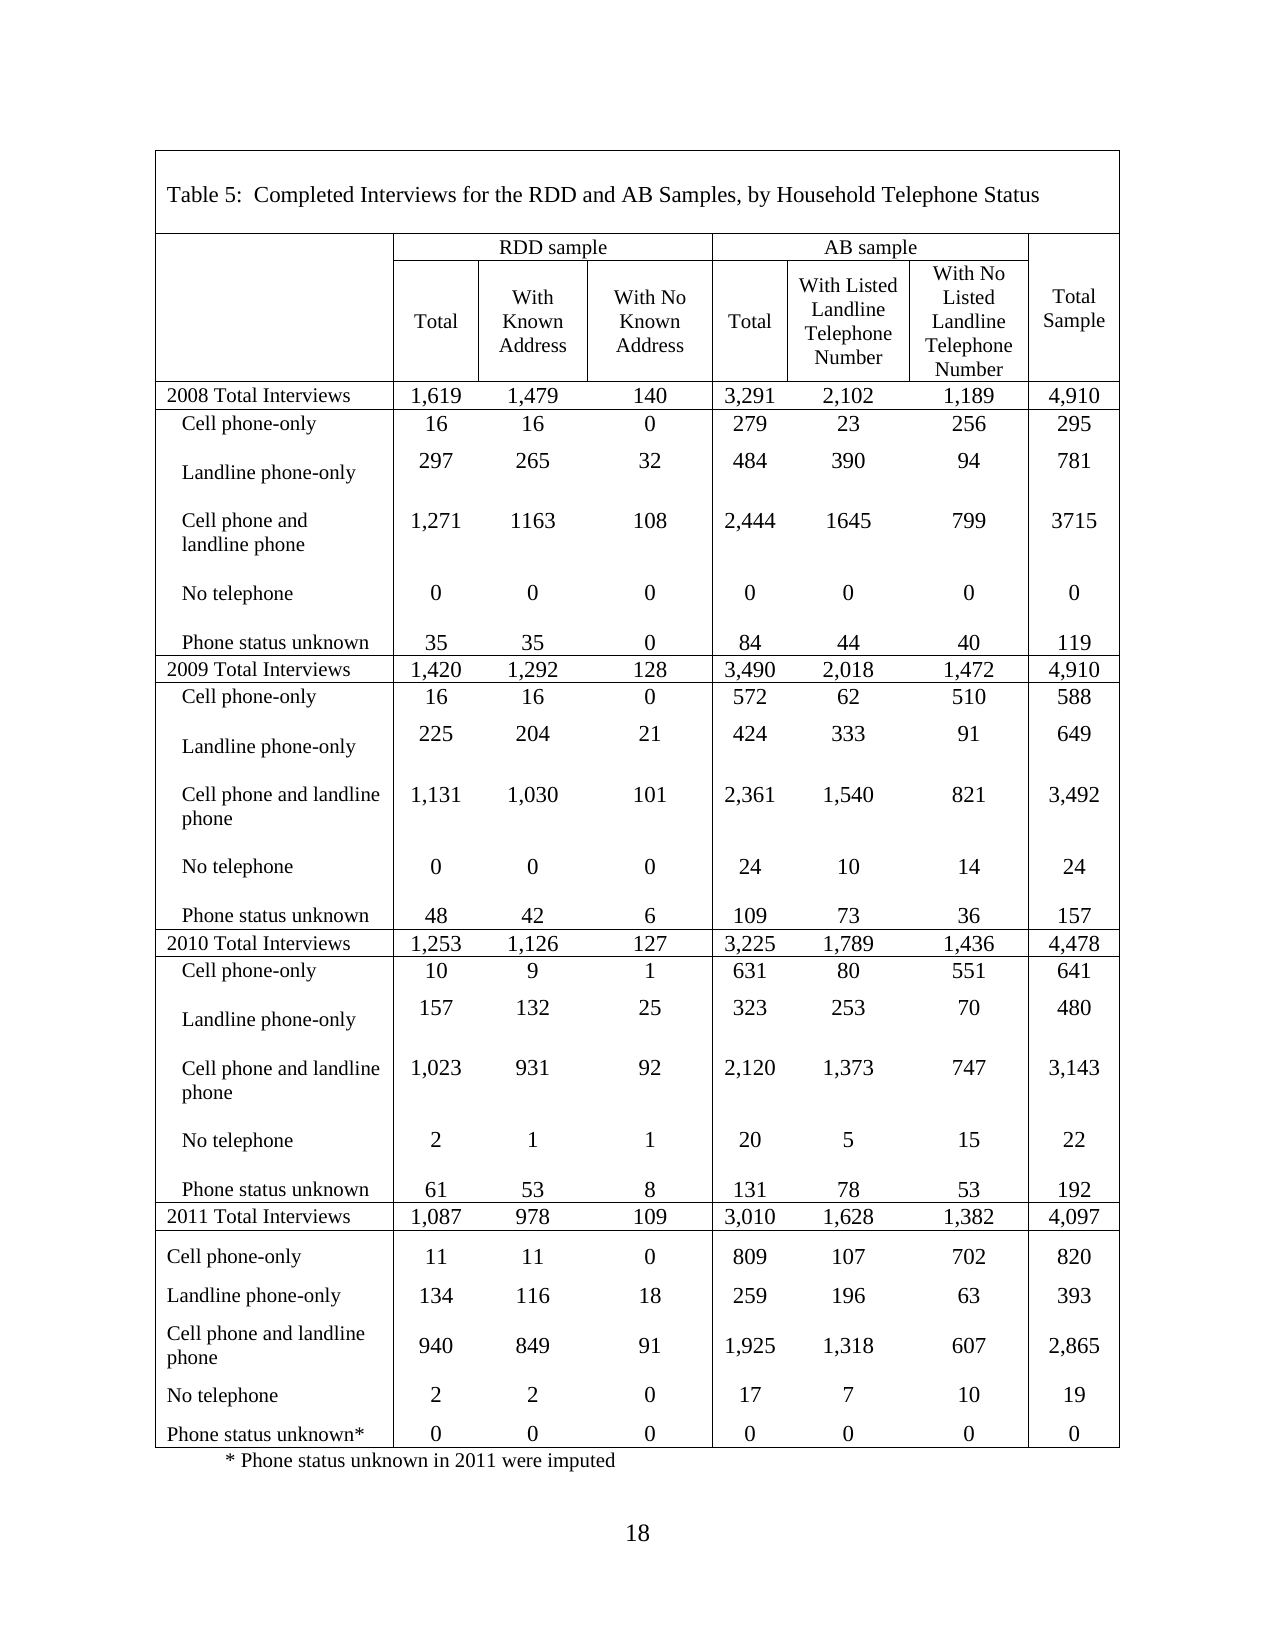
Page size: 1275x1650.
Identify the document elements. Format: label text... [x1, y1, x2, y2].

table_cell Cell phone-only [156, 410, 393, 436]
table_cell 1,030 [478, 758, 587, 830]
table_cell 134 [394, 1282, 478, 1321]
table_cell 80 [788, 957, 909, 983]
table_cell 44 [788, 629, 909, 655]
table_cell 424 [713, 710, 787, 758]
table_cell 1,126 [478, 930, 587, 956]
table_cell 24 [713, 830, 787, 902]
table_cell 4,478 [1029, 930, 1119, 956]
table_cell 0 [587, 683, 712, 710]
table_cell 978 [478, 1203, 587, 1229]
table_cell 2 [394, 1104, 478, 1176]
table_cell 11 [478, 1231, 587, 1282]
table_cell 10 [788, 830, 909, 902]
table_cell 157 [1029, 902, 1119, 928]
table_cell 84 [713, 629, 787, 655]
table_cell Landline phone-only [156, 436, 393, 484]
table_cell 2,361 [713, 758, 787, 830]
table_cell 2,102 [788, 382, 909, 409]
table_cell 21 [587, 710, 712, 758]
table_cell Cell phone-only [156, 957, 393, 983]
table_cell 2,018 [788, 656, 909, 682]
table_cell 91 [909, 710, 1028, 758]
table_cell 0 [394, 556, 478, 628]
table_cell 2008 Total Interviews [156, 382, 393, 409]
table_cell 4,097 [1029, 1203, 1119, 1229]
table_cell 1,628 [788, 1203, 909, 1229]
table_cell 1,789 [788, 930, 909, 956]
table_cell 1,540 [788, 758, 909, 830]
table_cell 1,292 [478, 656, 587, 682]
table_cell 2,120 [713, 1031, 787, 1104]
table_cell 265 [478, 436, 587, 484]
table_cell 91 [587, 1321, 712, 1369]
table_cell Phone status unknown [156, 902, 393, 928]
table_cell 0 [587, 1369, 712, 1420]
table_cell 253 [788, 983, 909, 1031]
table_cell 1,619 [394, 382, 478, 409]
table_cell 35 [394, 629, 478, 655]
table_cell 0 [587, 1231, 712, 1282]
table_cell Cell phone and landline phone [156, 1031, 393, 1104]
table_cell 2011 Total Interviews [156, 1203, 393, 1229]
table_cell 62 [788, 683, 909, 710]
table_cell 333 [788, 710, 909, 758]
table_cell 14 [909, 830, 1028, 902]
table_cell 2,865 [1029, 1321, 1119, 1369]
table_cell No telephone [156, 1369, 393, 1420]
table_cell 196 [788, 1282, 909, 1321]
table_cell 16 [478, 683, 587, 710]
table_cell 1,189 [909, 382, 1028, 409]
table_cell 1,382 [909, 1203, 1028, 1229]
table_cell Cell phone and landline phone [156, 1321, 393, 1369]
table_cell Landline phone-only [156, 983, 393, 1031]
table_cell 809 [713, 1231, 787, 1282]
table_cell 24 [1029, 830, 1119, 902]
table_cell 3715 [1029, 484, 1119, 556]
table_cell 702 [909, 1231, 1028, 1282]
table_cell Phone status unknown [156, 629, 393, 655]
table_cell 11 [394, 1231, 478, 1282]
table_cell 127 [587, 930, 712, 956]
table_cell 588 [1029, 683, 1119, 710]
table_cell 16 [394, 683, 478, 710]
table_cell 279 [713, 410, 787, 436]
table_cell 2009 Total Interviews [156, 656, 393, 682]
table_cell 0 [713, 556, 787, 628]
table_cell 23 [788, 410, 909, 436]
table_cell 35 [478, 629, 587, 655]
table_cell 204 [478, 710, 587, 758]
table_cell 0 [587, 556, 712, 628]
table_cell 4,910 [1029, 382, 1119, 409]
table_cell Total [394, 261, 478, 381]
table_cell 1,087 [394, 1203, 478, 1229]
table_cell 73 [788, 902, 909, 928]
table_cell 1,271 [394, 484, 478, 556]
table_cell 140 [587, 382, 712, 409]
table_cell 323 [713, 983, 787, 1031]
table_cell 63 [909, 1282, 1028, 1321]
table_cell 1,436 [909, 930, 1028, 956]
table_cell 128 [587, 656, 712, 682]
table_cell 0 [587, 1420, 712, 1447]
text * Phone status unknown in 2011 were imputed [150, 1448, 1125, 1472]
table_cell No telephone [156, 556, 393, 628]
table_cell 32 [587, 436, 712, 484]
table_cell 3,492 [1029, 758, 1119, 830]
table_cell 0 [909, 556, 1028, 628]
table_cell With Listed Landline Telephone Number [788, 261, 909, 381]
table_cell 781 [1029, 436, 1119, 484]
table_cell 931 [478, 1031, 587, 1104]
table_cell 1,131 [394, 758, 478, 830]
table_cell Landline phone-only [156, 710, 393, 758]
table_cell 747 [909, 1031, 1028, 1104]
table_cell [156, 234, 393, 381]
table_cell 295 [1029, 410, 1119, 436]
table_cell Landline phone-only [156, 1282, 393, 1321]
table_cell 192 [1029, 1176, 1119, 1202]
table_cell 48 [394, 902, 478, 928]
table_cell 61 [394, 1176, 478, 1202]
table_cell 119 [1029, 629, 1119, 655]
table_cell 36 [909, 902, 1028, 928]
table_cell 25 [587, 983, 712, 1031]
table_cell 53 [909, 1176, 1028, 1202]
table_cell 0 [788, 556, 909, 628]
table_cell 393 [1029, 1282, 1119, 1321]
table_cell 1 [587, 957, 712, 983]
table_cell 225 [394, 710, 478, 758]
table_cell With Known Address [479, 261, 587, 381]
table_cell 3,143 [1029, 1031, 1119, 1104]
table_cell 0 [713, 1420, 787, 1447]
table_cell 0 [909, 1420, 1028, 1447]
table_cell With No Listed Landline Telephone Number [910, 261, 1028, 381]
table_cell 1163 [478, 484, 587, 556]
table_cell 0 [587, 629, 712, 655]
table_cell 40 [909, 629, 1028, 655]
table_cell Cell phone and landline phone [156, 484, 393, 556]
table_cell 7 [788, 1369, 909, 1420]
table_cell 1,318 [788, 1321, 909, 1369]
table_cell 820 [1029, 1231, 1119, 1282]
table_cell 0 [394, 830, 478, 902]
table_cell 0 [1029, 1420, 1119, 1447]
table_cell 16 [478, 410, 587, 436]
table_cell 551 [909, 957, 1028, 983]
table_header Table 5: Completed Interviews for the RDD and AB Samples, by Household Telephone Status [156, 151, 1119, 233]
table_cell 1,373 [788, 1031, 909, 1104]
table_cell 1 [587, 1104, 712, 1176]
table_cell 3,291 [713, 382, 787, 409]
table_cell 0 [587, 410, 712, 436]
table_cell With No Known Address [588, 261, 712, 381]
table_cell 94 [909, 436, 1028, 484]
table_cell 2 [478, 1369, 587, 1420]
table_cell 4,910 [1029, 656, 1119, 682]
table_cell 101 [587, 758, 712, 830]
table_cell 0 [587, 830, 712, 902]
table_cell 6 [587, 902, 712, 928]
table_cell Cell phone and landline phone [156, 758, 393, 830]
table_cell 480 [1029, 983, 1119, 1031]
table_cell Total Sample [1029, 234, 1119, 381]
table_cell 1645 [788, 484, 909, 556]
table_cell 92 [587, 1031, 712, 1104]
table_cell 0 [1029, 556, 1119, 628]
table_cell 849 [478, 1321, 587, 1369]
table_cell 3,225 [713, 930, 787, 956]
table_cell 116 [478, 1282, 587, 1321]
table_cell 19 [1029, 1369, 1119, 1420]
table_cell 108 [587, 484, 712, 556]
table_cell 0 [478, 830, 587, 902]
table_cell 0 [478, 556, 587, 628]
table_cell 10 [909, 1369, 1028, 1420]
table_cell 22 [1029, 1104, 1119, 1176]
table_cell 390 [788, 436, 909, 484]
table_cell 109 [713, 902, 787, 928]
table_cell 8 [587, 1176, 712, 1202]
table_cell Phone status unknown* [156, 1420, 393, 1447]
table_cell 131 [713, 1176, 787, 1202]
table_cell 107 [788, 1231, 909, 1282]
table_cell 649 [1029, 710, 1119, 758]
table_cell 2010 Total Interviews [156, 930, 393, 956]
table_cell No telephone [156, 1104, 393, 1176]
table_cell 821 [909, 758, 1028, 830]
table_cell 10 [394, 957, 478, 983]
table_cell 3,010 [713, 1203, 787, 1229]
table_cell No telephone [156, 830, 393, 902]
table_cell 42 [478, 902, 587, 928]
table_cell 70 [909, 983, 1028, 1031]
table_cell 5 [788, 1104, 909, 1176]
table_cell 1,420 [394, 656, 478, 682]
table_cell Cell phone-only [156, 1231, 393, 1282]
table_cell 799 [909, 484, 1028, 556]
table_cell 157 [394, 983, 478, 1031]
table_cell 297 [394, 436, 478, 484]
table_cell 1,472 [909, 656, 1028, 682]
table_cell 15 [909, 1104, 1028, 1176]
table_cell 940 [394, 1321, 478, 1369]
table_cell 132 [478, 983, 587, 1031]
table_cell 1,253 [394, 930, 478, 956]
table_cell 1,479 [478, 382, 587, 409]
table_cell 510 [909, 683, 1028, 710]
table_cell 18 [587, 1282, 712, 1321]
table_cell 78 [788, 1176, 909, 1202]
table_cell 259 [713, 1282, 787, 1321]
table_cell 572 [713, 683, 787, 710]
table_cell AB sample [713, 234, 1028, 260]
table_cell Total [713, 261, 787, 381]
table_cell 641 [1029, 957, 1119, 983]
table_cell 631 [713, 957, 787, 983]
table_cell 3,490 [713, 656, 787, 682]
table_cell 484 [713, 436, 787, 484]
table_cell 109 [587, 1203, 712, 1229]
table_cell 256 [909, 410, 1028, 436]
table_cell 0 [788, 1420, 909, 1447]
table_cell 1,925 [713, 1321, 787, 1369]
table_cell 16 [394, 410, 478, 436]
table_cell Phone status unknown [156, 1176, 393, 1202]
table_cell 0 [478, 1420, 587, 1447]
table_cell 17 [713, 1369, 787, 1420]
table_cell 1 [478, 1104, 587, 1176]
table_cell 53 [478, 1176, 587, 1202]
table_cell RDD sample [394, 234, 712, 260]
table_cell 2,444 [713, 484, 787, 556]
table_cell 0 [394, 1420, 478, 1447]
table_cell 9 [478, 957, 587, 983]
table_cell 607 [909, 1321, 1028, 1369]
table_cell 1,023 [394, 1031, 478, 1104]
table_cell 2 [394, 1369, 478, 1420]
table_cell 20 [713, 1104, 787, 1176]
table_cell Cell phone-only [156, 683, 393, 710]
